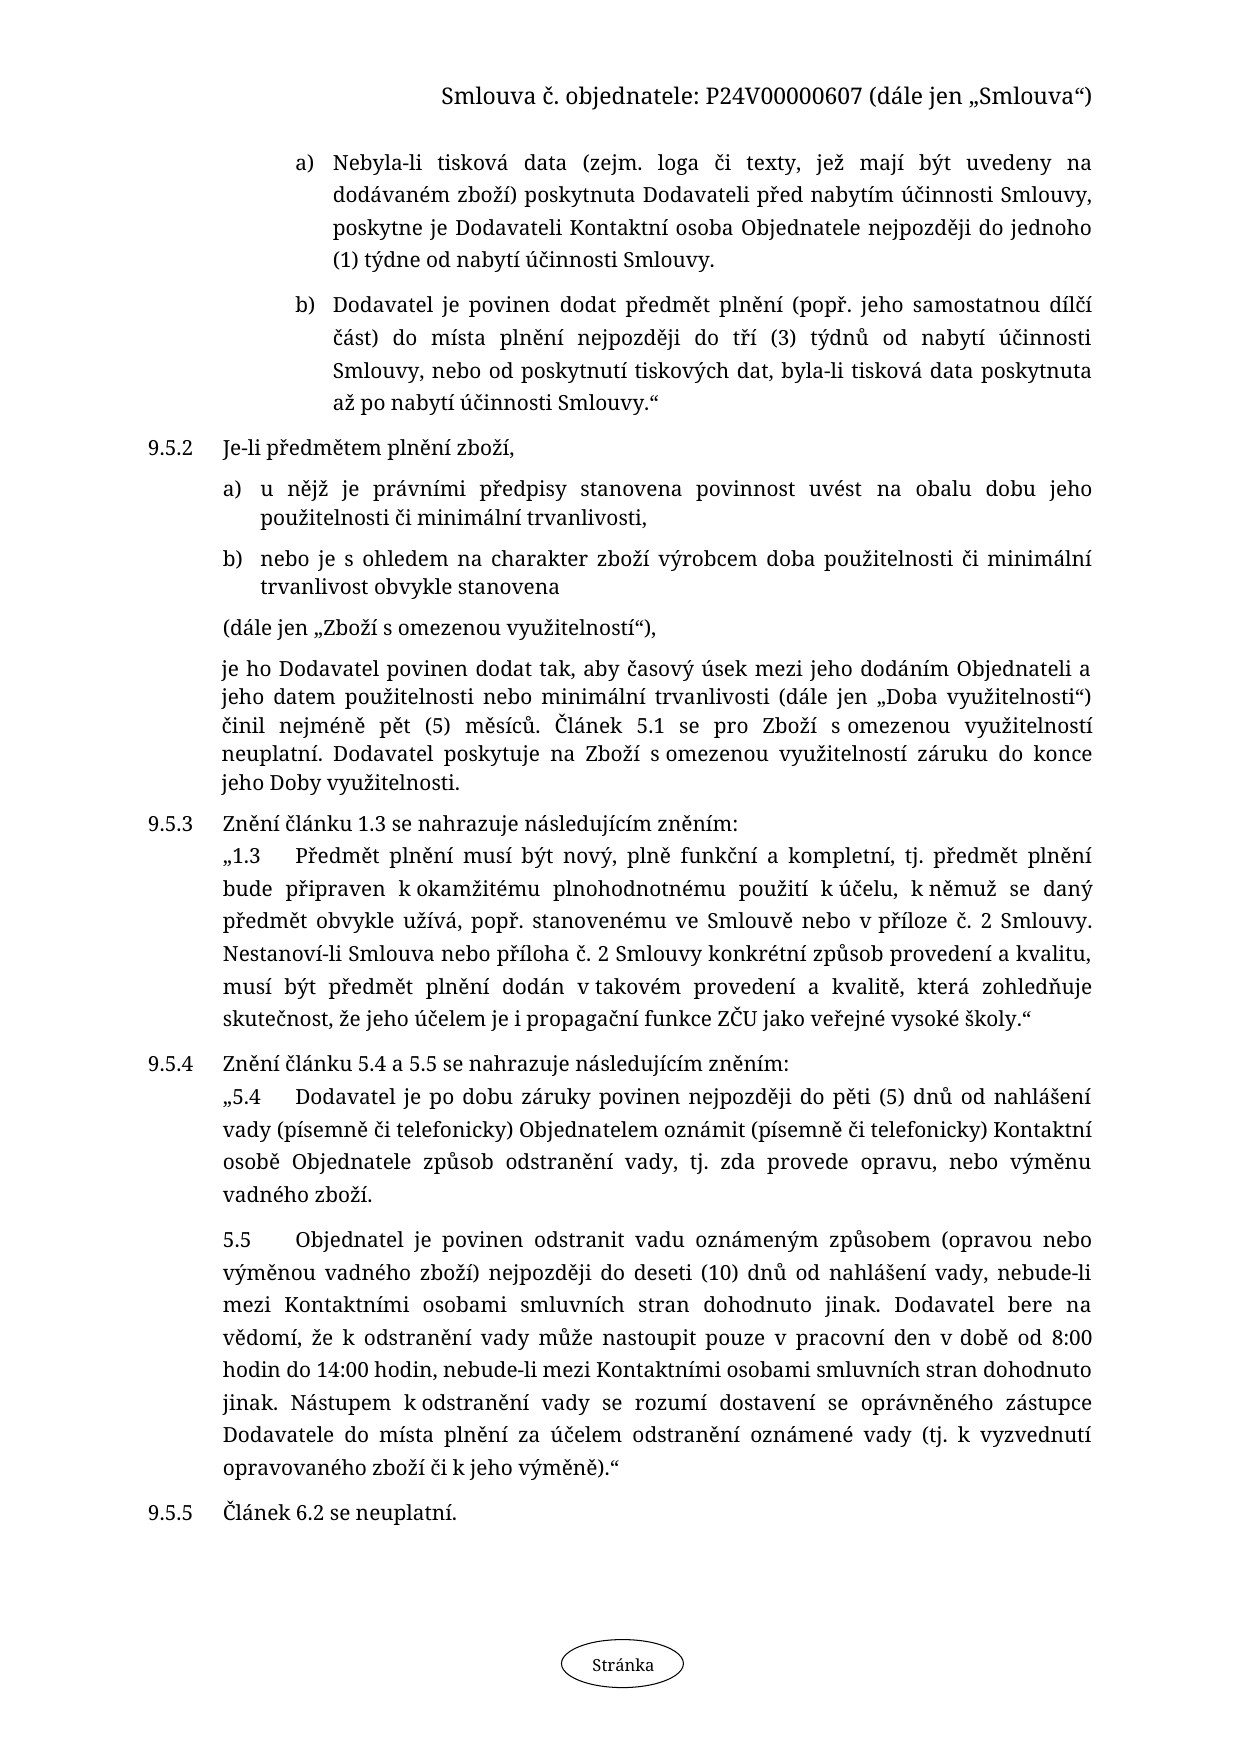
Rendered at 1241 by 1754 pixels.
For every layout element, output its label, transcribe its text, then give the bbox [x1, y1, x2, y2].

list Článek 6.2 se neuplatní. [148, 1498, 1093, 1527]
list Znění článku 1.3 se nahrazuje následujícím zněním: [148, 809, 1093, 837]
text (dále jen „Zboží s omezenou využitelností“), [223, 613, 1093, 642]
list „1.3 Předmět plnění musí být nový, plně funkční a kompletní, tj. předmět plnění bude připraven k okamžitému plnohodnotnému použití k účelu, k němuž se daný předmět obvykle užívá, popř. stanovenému ve Smlouvě nebo v příloze č. 2 Smlouvy. Nestanoví-li Smlouva nebo příloha č. 2 Smlouvy konkrétní způsob provedení a kvalitu, musí být předmět plnění dodán v takovém provedení a kvalitě, která zohledňuje skutečnost, že jeho účelem je i propagační funkce ZČU jako veřejné vysoké školy.“ [223, 841, 1093, 1033]
list 5.5 Objednatel je povinen odstranit vadu oznámeným způsobem (opravou nebo výměnou vadného zboží) nejpozději do deseti (10) dnů od nahlášení vady, nebude-li mezi Kontaktními osobami smluvních stran dohodnuto jinak. Dodavatel bere na vědomí, že k odstranění vady může nastoupit pouze v pracovní den v době od 8:00 hodin do 14:00 hodin, nebude-li mezi Kontaktními osobami smluvních stran dohodnuto jinak. Nástupem k odstranění vady se rozumí dostavení se oprávněného zástupce Dodavatele do místa plnění za účelem odstranění oznámené vady (tj. k vyzvednutí opravovaného zboží či k jeho výměně).“ [223, 1225, 1093, 1482]
list Znění článku 5.4 a 5.5 se nahrazuje následujícím zněním: [148, 1049, 1093, 1078]
text je ho Dodavatel povinen dodat tak, aby časový úsek mezi jeho dodáním Objednateli a jeho datem použitelnosti nebo minimální trvanlivosti (dále jen „Doba využitelnosti“) činil nejméně pět (5) měsíců. Článek 5.1 se pro Zboží s omezenou využitelností neuplatní. Dodavatel poskytuje na Zboží s omezenou využitelností záruku do konce jeho Doby využitelnosti. [221, 654, 1093, 796]
list „5.4 Dodavatel je po dobu záruky povinen nejpozději do pěti (5) dnů od nahlášení vady (písemně či telefonicky) Objednatelem oznámit (písemně či telefonicky) Kontaktní osobě Objednatele způsob odstranění vady, tj. zda provede opravu, nebo výměnu vadného zboží. [223, 1082, 1093, 1208]
list nebo je s ohledem na charakter zboží výrobcem doba použitelnosti či minimální trvanlivost obvykle stanovena [223, 544, 1093, 601]
list Nebyla-li tisková data (zejm. loga či texty, jež mají být uvedeny na dodávaném zboží) poskytnuta Dodavateli před nabytím účinnosti Smlouvy, poskytne je Dodavateli Kontaktní osoba Objednatele nejpozději do jednoho (1) týdne od nabytí účinnosti Smlouvy. [295, 148, 1093, 274]
list Je-li předmětem plnění zboží, [148, 433, 1093, 462]
list u nějž je právními předpisy stanovena povinnost uvést na obalu dobu jeho použitelnosti či minimální trvanlivosti, [223, 474, 1093, 531]
list Dodavatel je povinen dodat předmět plnění (popř. jeho samostatnou dílčí část) do místa plnění nejpozději do tří (3) týdnů od nabytí účinnosti Smlouvy, nebo od poskytnutí tiskových dat, byla-li tisková data poskytnuta až po nabytí účinnosti Smlouvy.“ [295, 291, 1093, 417]
